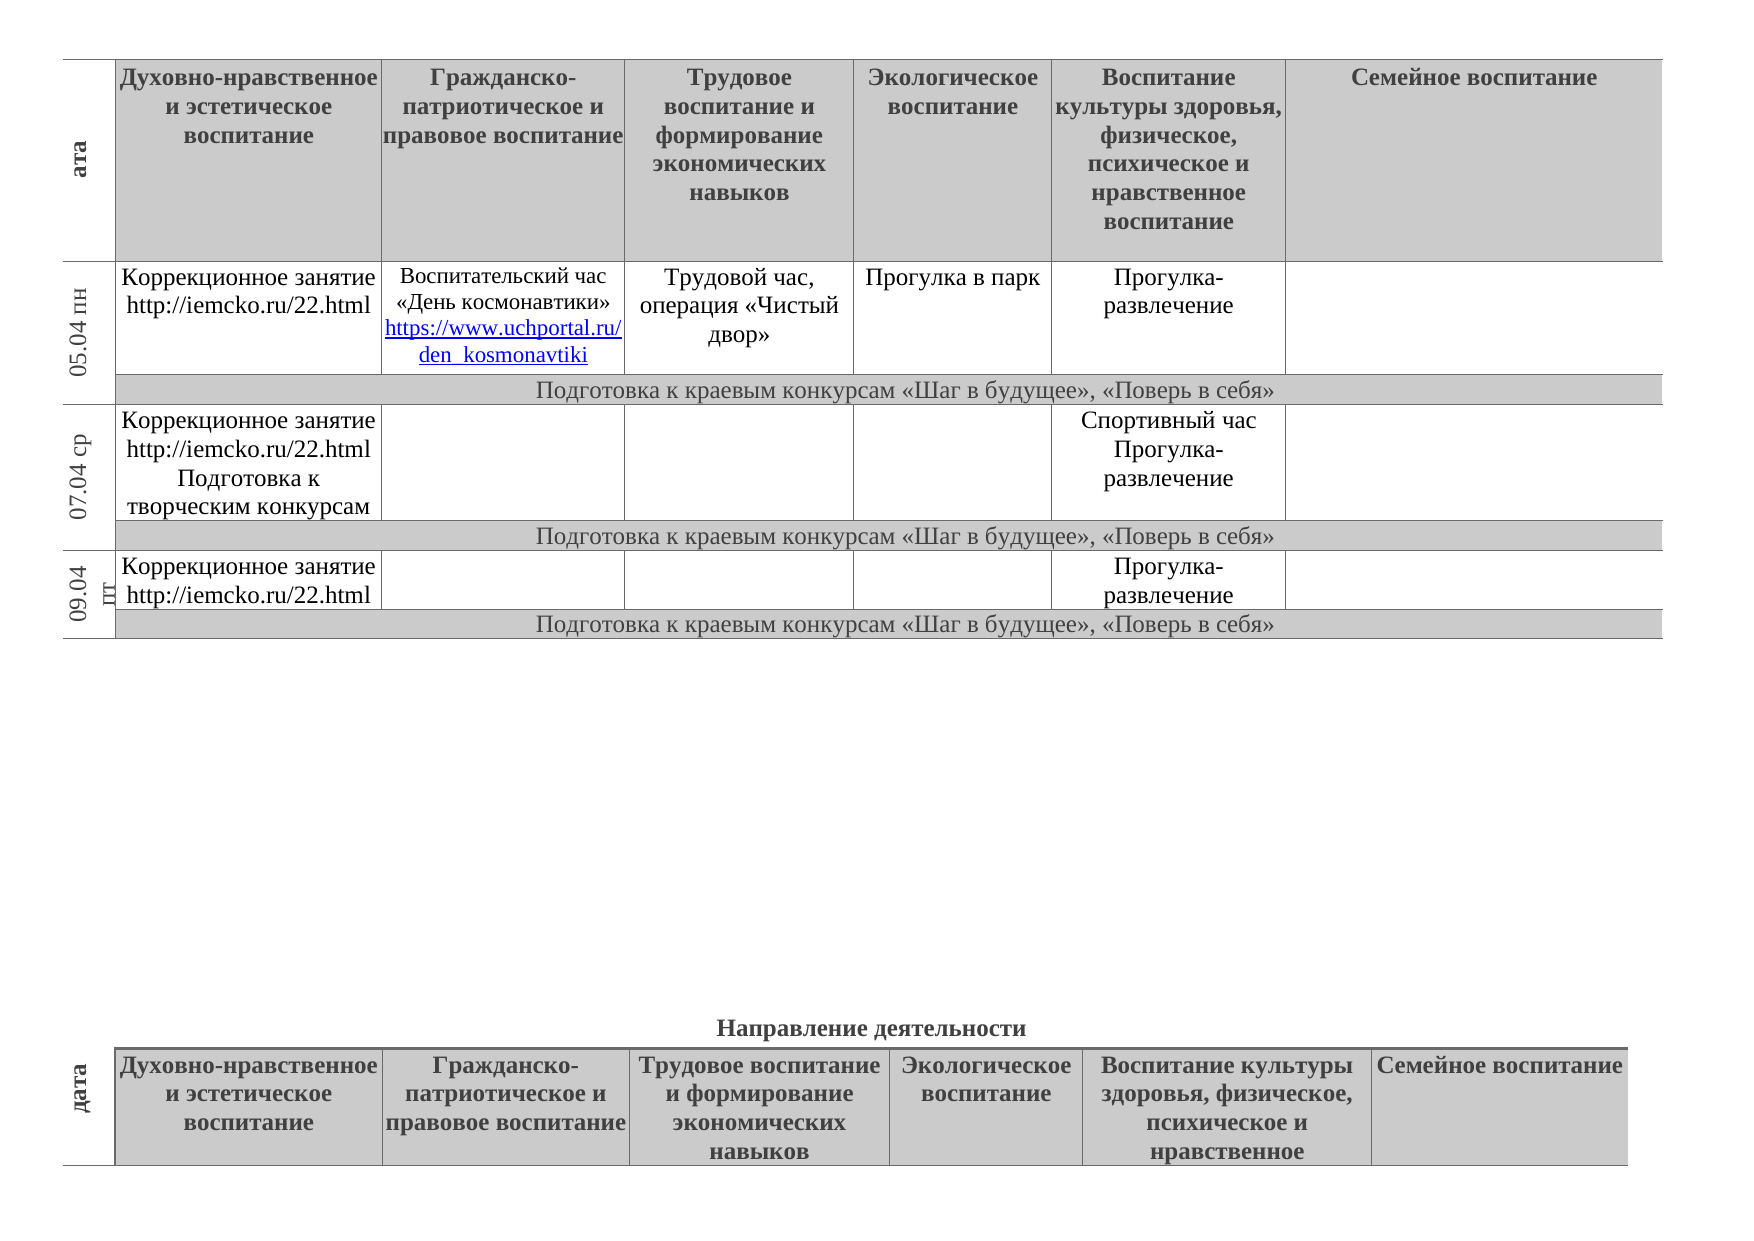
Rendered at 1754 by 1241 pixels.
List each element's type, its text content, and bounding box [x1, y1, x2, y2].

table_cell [890, 1050, 1082, 1165]
table_cell Трудовое воспитание и формирование экономических навыков [625, 60, 853, 261]
table_cell 07.04 ср [63, 405, 115, 550]
table_cell [382, 405, 624, 520]
table_cell Подготовка к краевым конкурсам «Шаг в будущее», «Поверь в себя» [116, 610, 1662, 638]
table_cell [1286, 551, 1662, 608]
table_cell Подготовка к краевым конкурсам «Шаг в будущее», «Поверь в себя» [116, 375, 1662, 404]
table_cell Духовно-нравственное и эстетическое воспитание [116, 60, 381, 261]
table_cell Коррекционное занятие http://iemcko.ru/22.html [116, 551, 381, 608]
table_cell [630, 1050, 889, 1165]
table_cell Подготовка к краевым конкурсам «Шаг в будущее», «Поверь в себя» [116, 521, 1662, 550]
table_cell [625, 551, 853, 608]
table_cell Коррекционное занятие http://iemcko.ru/22.html [116, 262, 381, 374]
table_cell [1286, 405, 1662, 520]
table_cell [116, 1050, 382, 1165]
table_cell Спортивный час Прогулка-развлечение [1052, 405, 1285, 520]
table_cell Семейное воспитание [1286, 60, 1662, 261]
table_cell Прогулка в парк [854, 262, 1051, 374]
table_cell [625, 405, 853, 520]
table_cell Семейное воспитание [1372, 1050, 1628, 1165]
table_header дата [63, 60, 115, 261]
table_cell Воспитательский час «День космонавтики» https://www.uchportal.ru/den_kosmonavtiki [382, 262, 624, 374]
table_cell Воспитание культуры здоровья, физическое, психическое и нравственное воспитание [1052, 60, 1285, 261]
table_cell [382, 551, 624, 608]
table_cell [383, 1050, 629, 1165]
table_cell [1286, 262, 1662, 374]
table_cell [854, 405, 1051, 520]
table_cell Прогулка-развлечение [1052, 551, 1285, 608]
table_cell Коррекционное занятие http://iemcko.ru/22.html Подготовка к творческим конкурсам [116, 405, 381, 520]
table_cell 05.04 пн [63, 262, 115, 404]
table_cell [854, 551, 1051, 608]
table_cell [1083, 1050, 1371, 1165]
table_cell 09.04 пт [63, 551, 115, 638]
table_cell Экологическое воспитание [854, 60, 1051, 261]
table_cell Гражданско-патриотическое и правовое воспитание [382, 60, 624, 261]
table_header Направление деятельности [115, 1013, 1628, 1047]
table_cell Прогулка-развлечение [1052, 262, 1285, 374]
table_header дата [63, 1013, 115, 1165]
table_cell Трудовой час, операция «Чистый двор» [625, 262, 853, 374]
